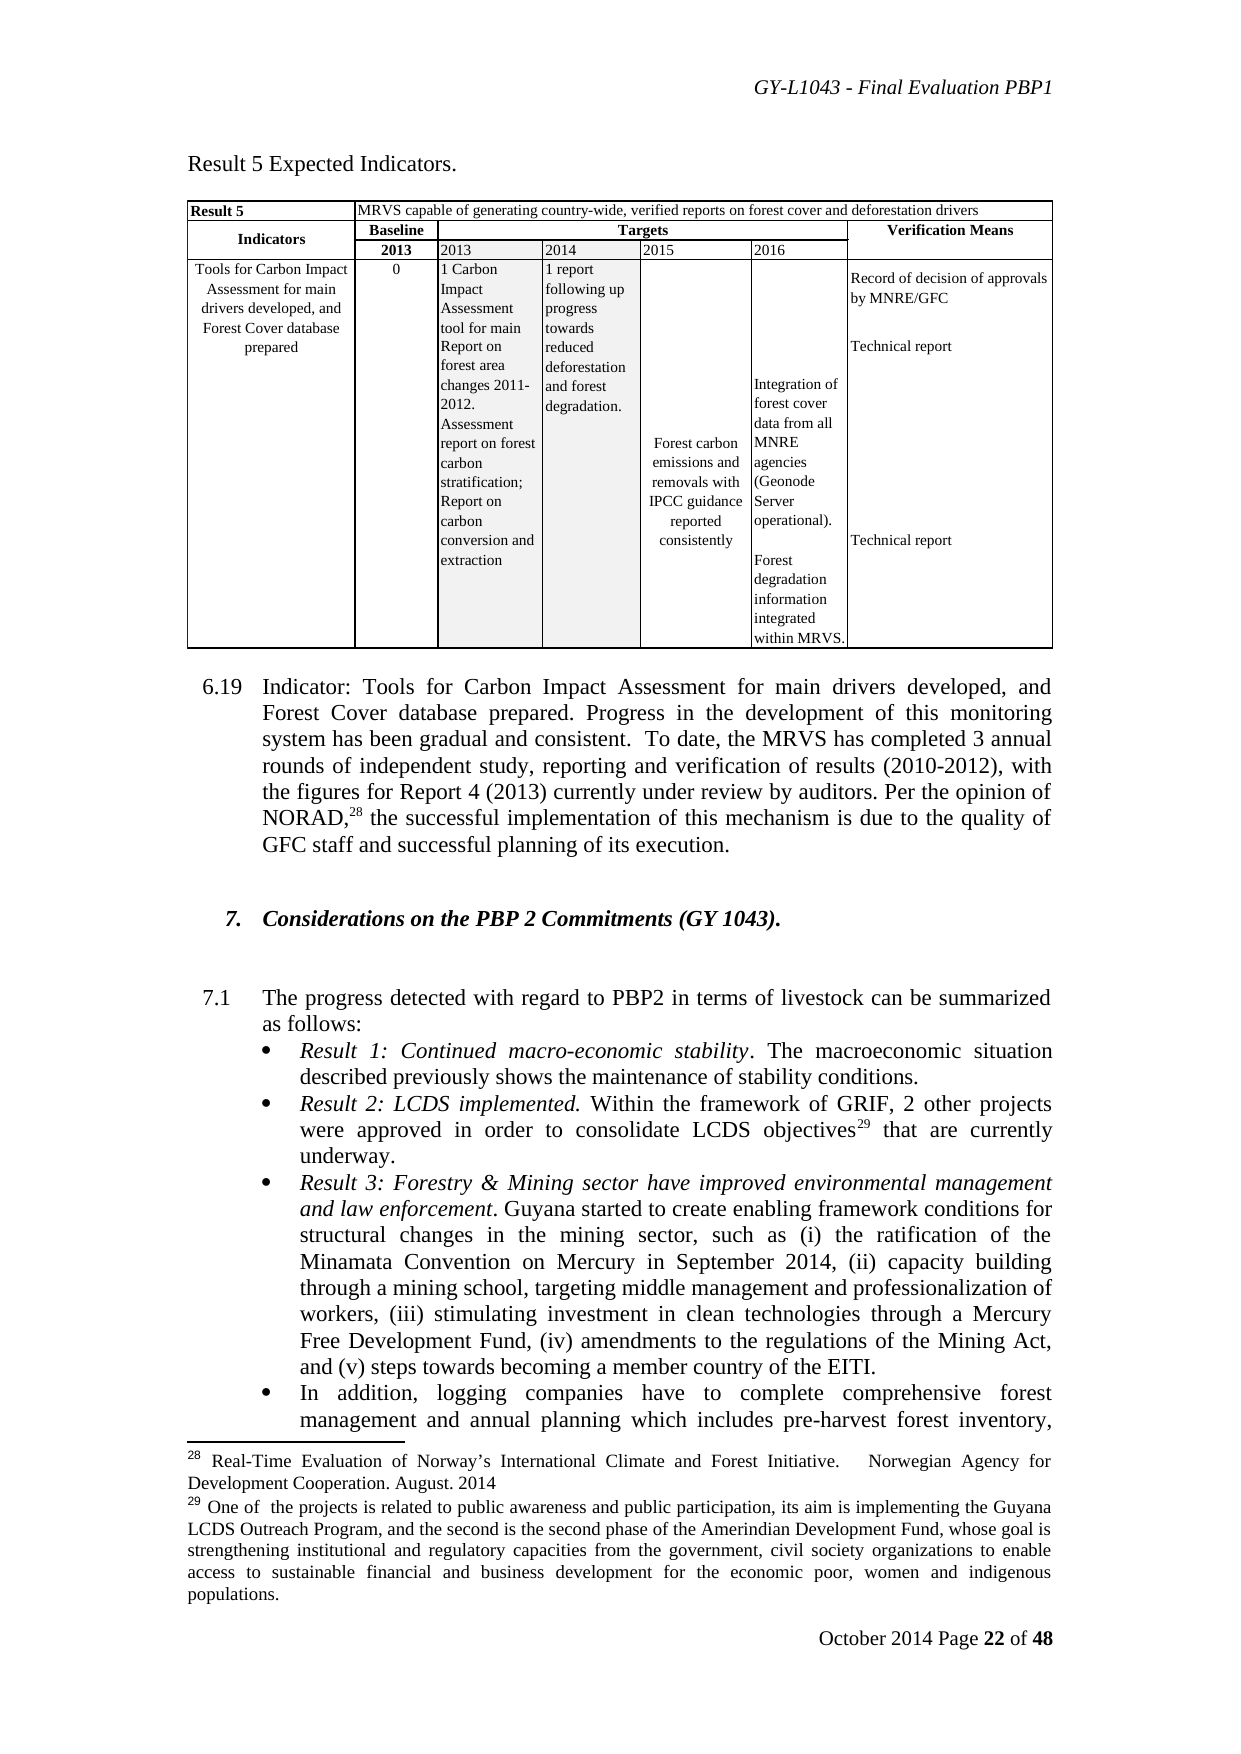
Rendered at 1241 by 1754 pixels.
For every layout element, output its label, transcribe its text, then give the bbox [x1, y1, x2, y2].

list The progress detected with regard to PBP2 in terms of livestock can be summarized as follows: [202, 984, 1053, 1037]
list Indicator: Tools for Carbon Impact Assessment for main drivers developed, and Forest Cover database prepared. Progress in the development of this monitoring system has been gradual and consistent. To date, the MRVS has completed 3 annual rounds of independent study, reporting and verification of results (2010-2012), with the figures for Report 4 (2013) currently under review by auditors. Per the opinion of NORAD, the successful implementation of this mechanism is due to the quality of GFC staff and successful planning of its execution. [202, 673, 1053, 857]
list Result 1: Continued macro-economic stability. The macroeconomic situation described previously shows the maintenance of stability conditions. [262, 1037, 1053, 1089]
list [262, 1379, 1053, 1432]
list Result 2: LCDS implemented. Within the framework of GRIF, 2 other projects were approved in order to consolidate LCDS objectives that are currently underway. [262, 1089, 1053, 1169]
text Result 5 Expected Indicators. [187, 150, 1053, 176]
subtitle Considerations on the PBP 2 Commitments (GY 1043). [225, 905, 1053, 931]
list Result 3: Forestry & Mining sector have improved environmental management and law enforcement. Guyana started to create enabling framework conditions for structural changes in the mining sector, such as (i) the ratification of the Minamata Convention on Mercury in September 2014, (ii) capacity building through a mining school, targeting middle management and professionalization of workers, (iii) stimulating investment in clean technologies through a Mercury Free Development Fund, (iv) amendments to the regulations of the Mining Act, and (v) steps towards becoming a member country of the EITI. [262, 1169, 1053, 1379]
